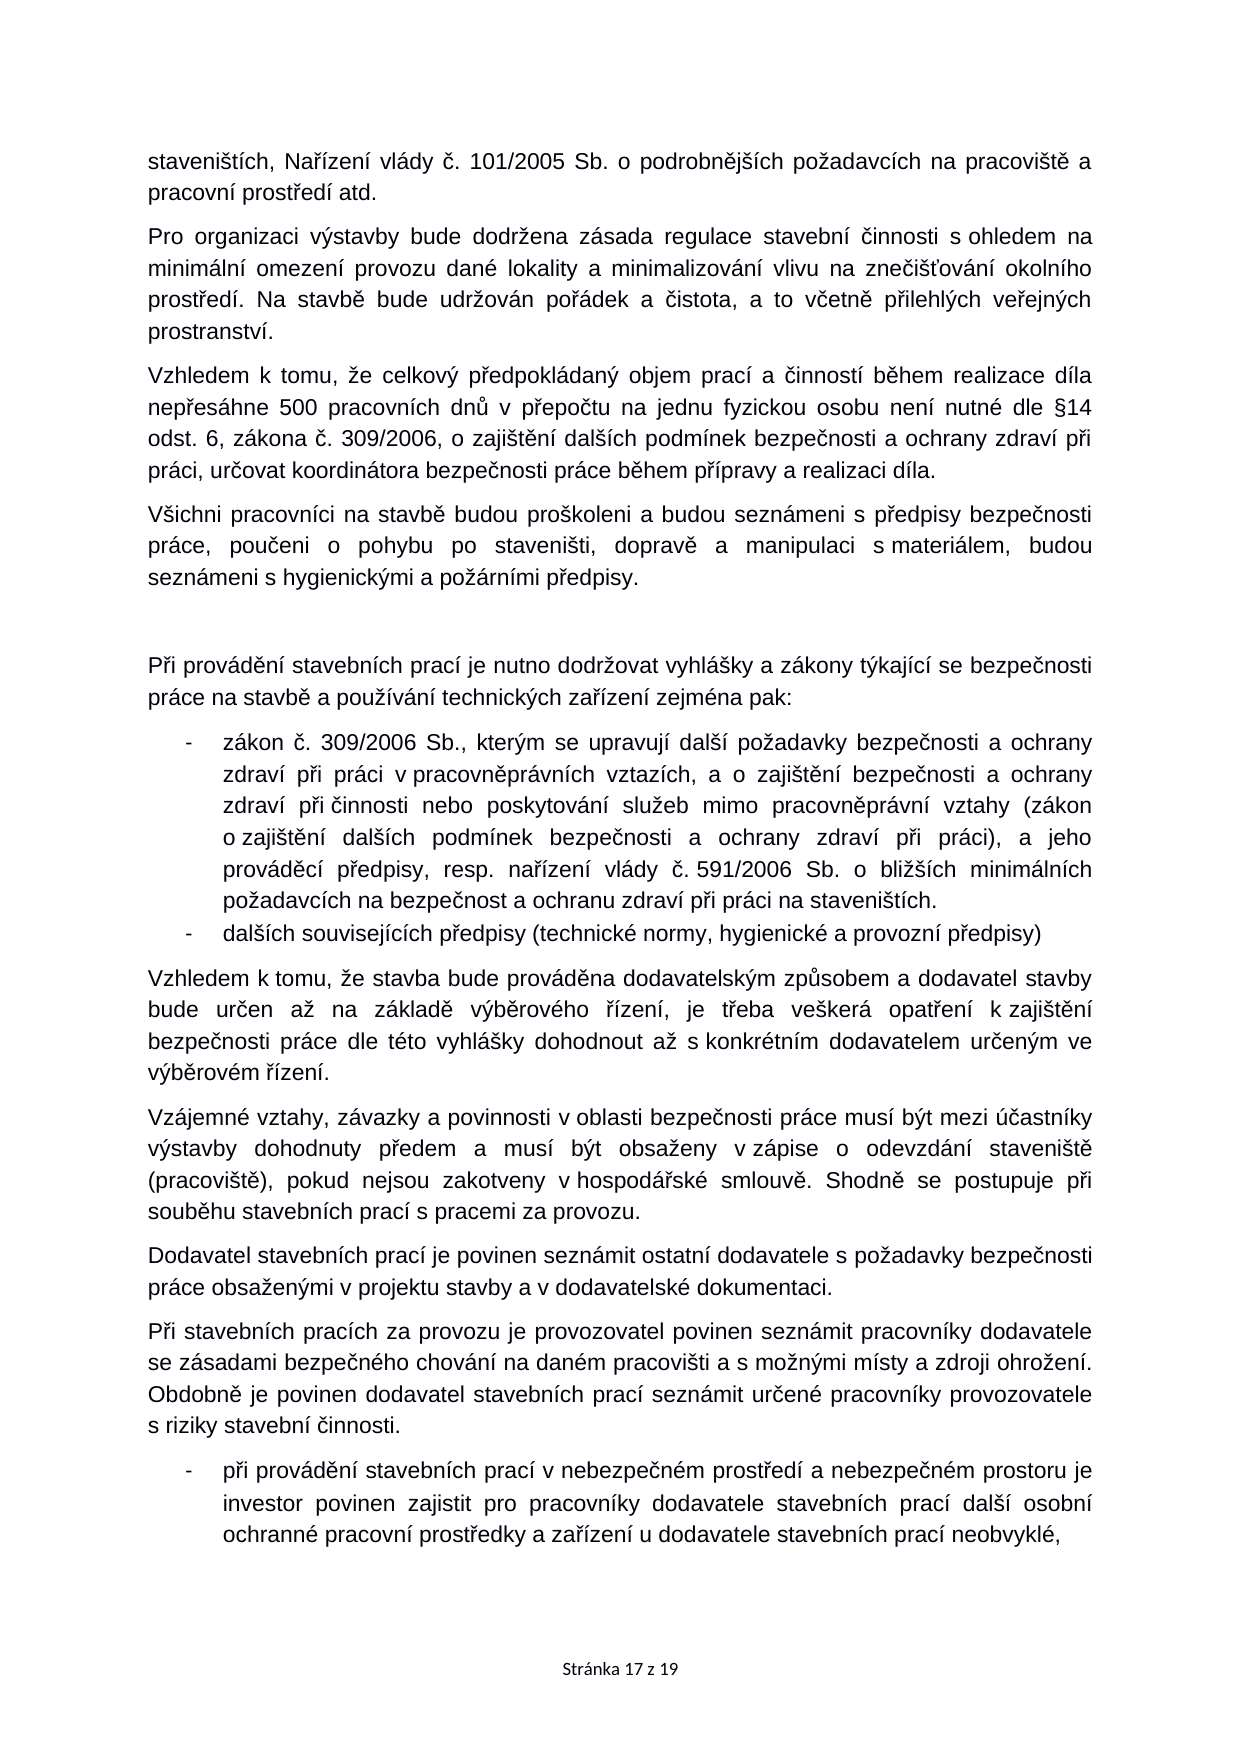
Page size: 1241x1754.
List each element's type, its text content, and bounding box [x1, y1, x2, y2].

text Při provádění stavebních prací je nutno dodržovat vyhlášky a zákony týkající se bezpečnosti práce na stavbě a používání technických zařízení zejména pak: [148, 652, 1093, 710]
text Vzájemné vztahy, závazky a povinnosti v oblasti bezpečnosti práce musí být mezi účastníky výstavby dohodnuty předem a musí být obsaženy v zápise o odevzdání staveniště (pracoviště), pokud nejsou zakotveny v hospodářské smlouvě. Shodně se postupuje při souběhu stavebních prací s pracemi za provozu. [148, 1103, 1093, 1224]
list při provádění stavebních prací v nebezpečném prostředí a nebezpečném prostoru je investor povinen zajistit pro pracovníky dodavatele stavebních prací další osobní ochranné pracovní prostředky a zařízení u dodavatele stavebních prací neobvyklé, [185, 1457, 1093, 1548]
text Dodavatel stavebních prací je povinen seznámit ostatní dodavatele s požadavky bezpečnosti práce obsaženými v projektu stavby a v dodavatelské dokumentaci. [148, 1242, 1093, 1300]
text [148, 148, 1093, 206]
text Vzhledem k tomu, že celkový předpokládaný objem prací a činností během realizace díla nepřesáhne 500 pracovních dnů v přepočtu na jednu fyzickou osobu není nutné dle §14 odst. 6, zákona č. 309/2006, o zajištění dalších podmínek bezpečnosti a ochrany zdraví při práci, určovat koordinátora bezpečnosti práce během přípravy a realizaci díla. [148, 362, 1093, 483]
text Vzhledem k tomu, že stavba bude prováděna dodavatelským způsobem a dodavatel stavby bude určen až na základě výběrového řízení, je třeba veškerá opatření k zajištění bezpečnosti práce dle této vyhlášky dohodnout až s konkrétním dodavatelem určeným ve výběrovém řízení. [148, 965, 1093, 1086]
text Pro organizaci výstavby bude dodržena zásada regulace stavební činnosti s ohledem na minimální omezení provozu dané lokality a minimalizování vlivu na znečišťování okolního prostředí. Na stavbě bude udržován pořádek a čistota, a to včetně přilehlých veřejných prostranství. [148, 223, 1093, 344]
text Při stavebních pracích za provozu je provozovatel povinen seznámit pracovníky dodavatele se zásadami bezpečného chování na daném pracovišti a s možnými místy a zdroji ohrožení. Obdobně je povinen dodavatel stavebních prací seznámit určené pracovníky provozovatele s riziky stavební činnosti. [148, 1318, 1093, 1439]
text Všichni pracovníci na stavbě budou proškoleni a budou seznámeni s předpisy bezpečnosti práce, poučeni o pohybu po staveništi, dopravě a manipulaci s materiálem, budou seznámeni s hygienickými a požárními předpisy. [148, 501, 1093, 590]
list dalších souvisejících předpisy (technické normy, hygienické a provozní předpisy) [185, 919, 1093, 947]
list zákon č. 309/2006 Sb., kterým se upravují další požadavky bezpečnosti a ochrany zdraví při práci v pracovněprávních vztazích, a o zajištění bezpečnosti a ochrany zdraví při činnosti nebo poskytování služeb mimo pracovněprávní vztahy (zákon o zajištění dalších podmínek bezpečnosti a ochrany zdraví při práci), a jeho prováděcí předpisy, resp. nařízení vlády č. 591/2006 Sb. o bližších minimálních požadavcích na bezpečnost a ochranu zdraví při práci na staveništích. [185, 728, 1093, 913]
